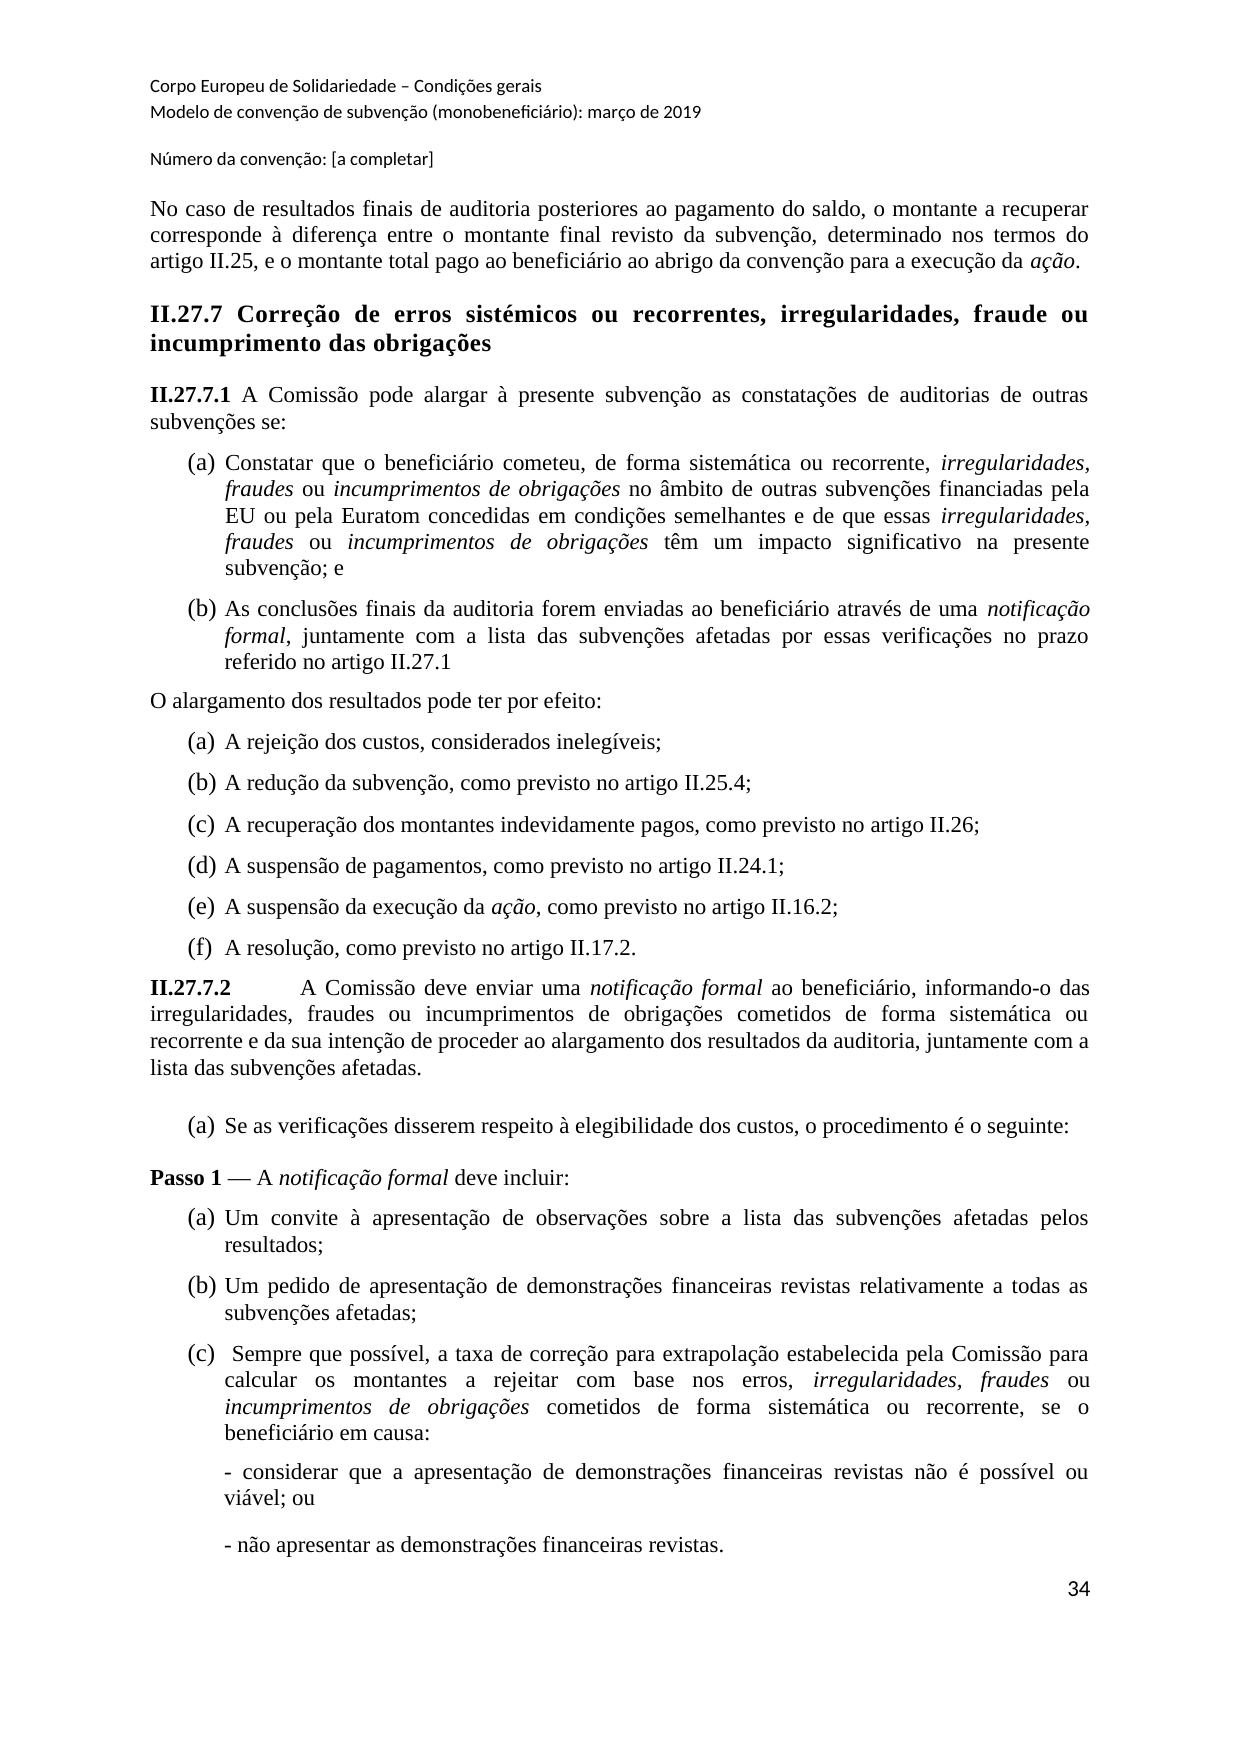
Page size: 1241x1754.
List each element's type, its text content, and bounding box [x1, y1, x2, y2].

list A suspensão de pagamentos, como previsto no artigo II.24.1; [187, 850, 1090, 879]
text - considerar que a apresentação de demonstrações financeiras revistas não é possível ou viável; ou [224, 1458, 1090, 1511]
list A resolução, como previsto no artigo II.17.2. [187, 932, 1090, 961]
list As conclusões finais da auditoria forem enviadas ao beneficiário através de uma notificação formal, juntamente com a lista das subvenções afetadas por essas verificações no prazo referido no artigo II.27.1 [187, 593, 1090, 675]
list A rejeição dos custos, considerados inelegíveis; [187, 726, 1090, 755]
text - não apresentar as demonstrações financeiras revistas. [224, 1532, 1090, 1558]
text II.27.7.1 A Comissão pode alargar à presente subvenção as constatações de auditorias de outras subvenções se: [150, 381, 1090, 434]
list Um pedido de apresentação de demonstrações financeiras revistas relativamente a todas as subvenções afetadas; [187, 1270, 1090, 1325]
text Passo 1 — A notificação formal deve incluir: [150, 1164, 1090, 1190]
text O alargamento dos resultados pode ter por efeito: [150, 687, 1090, 714]
list A suspensão da execução da ação, como previsto no artigo II.16.2; [187, 891, 1090, 920]
list A redução da subvenção, como previsto no artigo II.25.4; [187, 767, 1090, 796]
list A recuperação dos montantes indevidamente pagos, como previsto no artigo II.26; [187, 809, 1090, 837]
text No caso de resultados finais de auditoria posteriores ao pagamento do saldo, o montante a recuperar corresponde à diferença entre o montante final revisto da subvenção, determinado nos termos do artigo II.25, e o montante total pago ao beneficiário ao abrigo da convenção para a execução da ação. [150, 195, 1090, 274]
list Constatar que o beneficiário cometeu, de forma sistemática ou recorrente, irregularidades, fraudes ou incumprimentos de obrigações no âmbito de outras subvenções financiadas pela EU ou pela Euratom concedidas em condições semelhantes e de que essas irregularidades, fraudes ou incumprimentos de obrigações têm um impacto significativo na presente subvenção; e [187, 447, 1090, 581]
list Um convite à apresentação de observações sobre a lista das subvenções afetadas pelos resultados; [187, 1202, 1090, 1258]
subtitle II.27.7 Correção de erros sistémicos ou recorrentes, irregularidades, fraude ou incumprimento das obrigações [150, 299, 1090, 356]
text II.27.7.2 A Comissão deve enviar uma notificação formal ao beneficiário, informando-o das irregularidades, fraudes ou incumprimentos de obrigações cometidos de forma sistemática ou recorrente e da sua intenção de proceder ao alargamento dos resultados da auditoria, juntamente com a lista das subvenções afetadas. [150, 974, 1090, 1081]
list Sempre que possível, a taxa de correção para extrapolação estabelecida pela Comissão para calcular os montantes a rejeitar com base nos erros, irregularidades, fraudes ou incumprimentos de obrigações cometidos de forma sistemática ou recorrente, se o beneficiário em causa: [187, 1338, 1090, 1446]
list Se as verificações disserem respeito à elegibilidade dos custos, o procedimento é o seguinte: [187, 1110, 1090, 1139]
